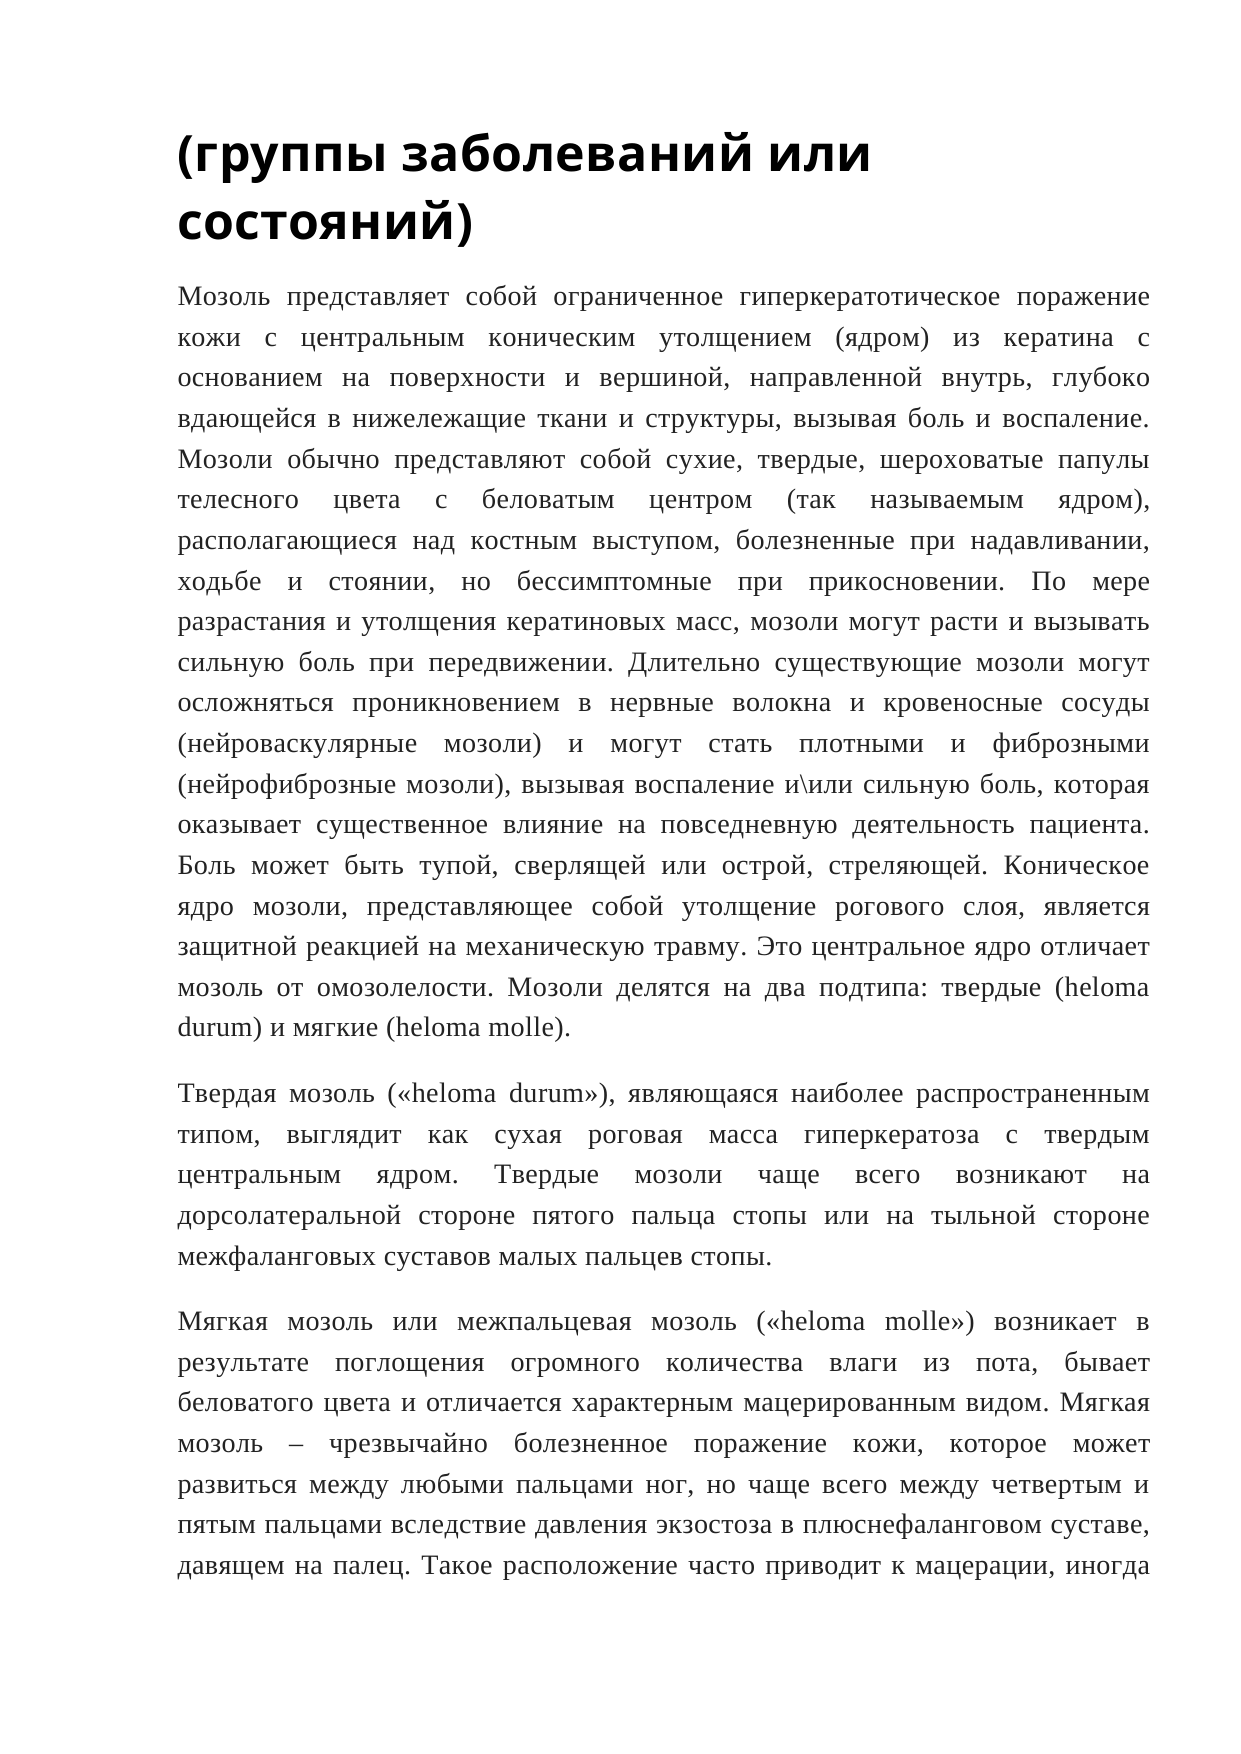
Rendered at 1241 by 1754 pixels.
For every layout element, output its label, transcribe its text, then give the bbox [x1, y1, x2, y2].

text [177, 1296, 1152, 1580]
text Твердая мозоль («heloma durum»), являющаяся наиболее распространенным типом, выглядит как сухая роговая масса гиперкератоза с твердым центральным ядром. Твердые мозоли чаще всего возникают на дорсолатеральной стороне пятого пальца стопы или на тыльной стороне межфаланговых суставов малых пальцев стопы. [177, 1068, 1152, 1271]
text Мозоль представляет собой ограниченное гиперкератотическое поражение кожи с центральным коническим утолщением (ядром) из кератина с основанием на поверхности и вершиной, направленной внутрь, глубоко вдающейся в нижележащие ткани и структуры, вызывая боль и воспаление. Мозоли обычно представляют собой сухие, твердые, шероховатые папулы телесного цвета с беловатым центром (так называемым ядром), располагающиеся над костным выступом, болезненные при надавливании, ходьбе и стоянии, но бессимптомные при прикосновении. По мере разрастания и утолщения кератиновых масс, мозоли могут расти и вызывать сильную боль при передвижении. Длительно существующие мозоли могут осложняться проникновением в нервные волокна и кровеносные сосуды (нейроваскулярные мозоли) и могут стать плотными и фиброзными (нейрофиброзные мозоли), вызывая воспаление и\или сильную боль, которая оказывает существенное влияние на повседневную деятельность пациента. Боль может быть тупой, сверлящей или острой, стреляющей. Коническое ядро мозоли, представляющее собой утолщение рогового слоя, является защитной реакцией на механическую травму. Это центральное ядро отличает мозоль от омозолелости. Мозоли делятся на два подтипа: твердые (heloma durum) и мягкие (heloma molle). [177, 271, 1152, 1043]
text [177, 118, 1152, 254]
